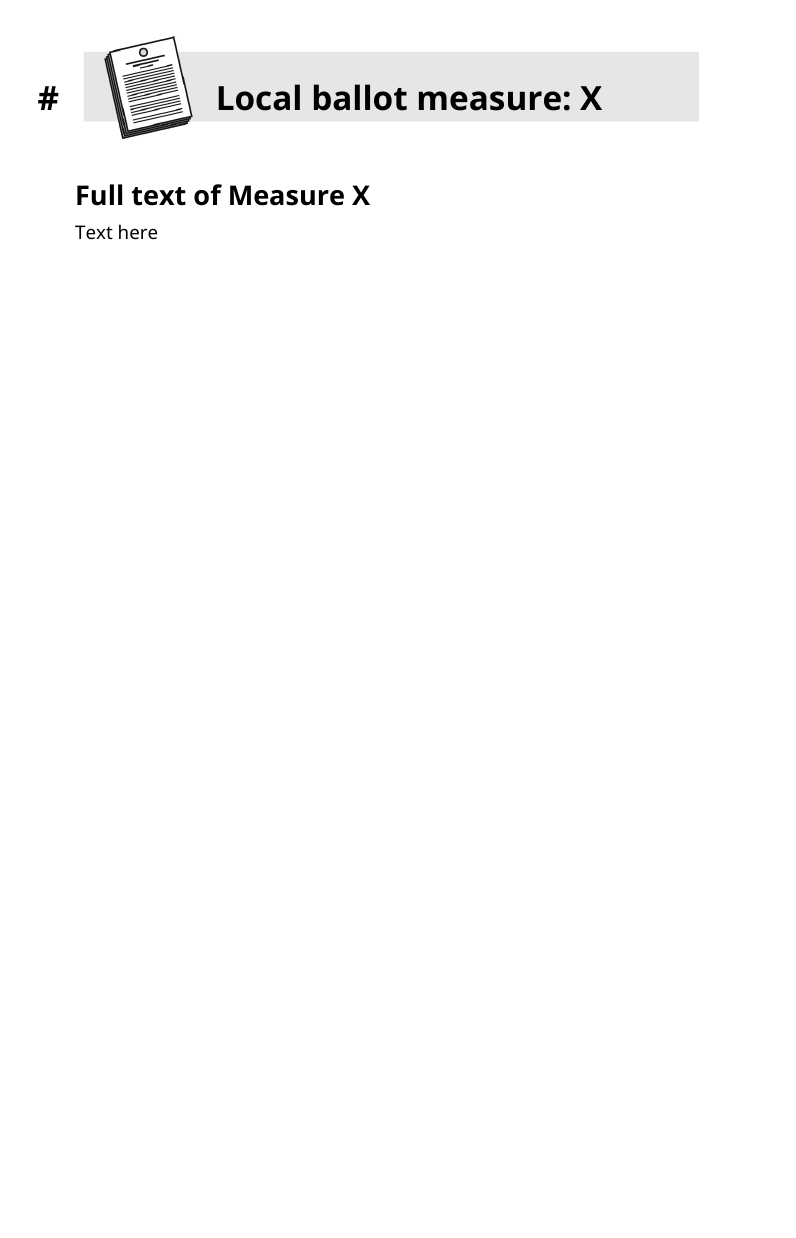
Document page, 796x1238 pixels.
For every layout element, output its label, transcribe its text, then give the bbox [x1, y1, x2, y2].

subtitle Full text of Measure X [75, 177, 721, 213]
picture [83, 36, 699, 139]
text Text here [75, 220, 721, 245]
